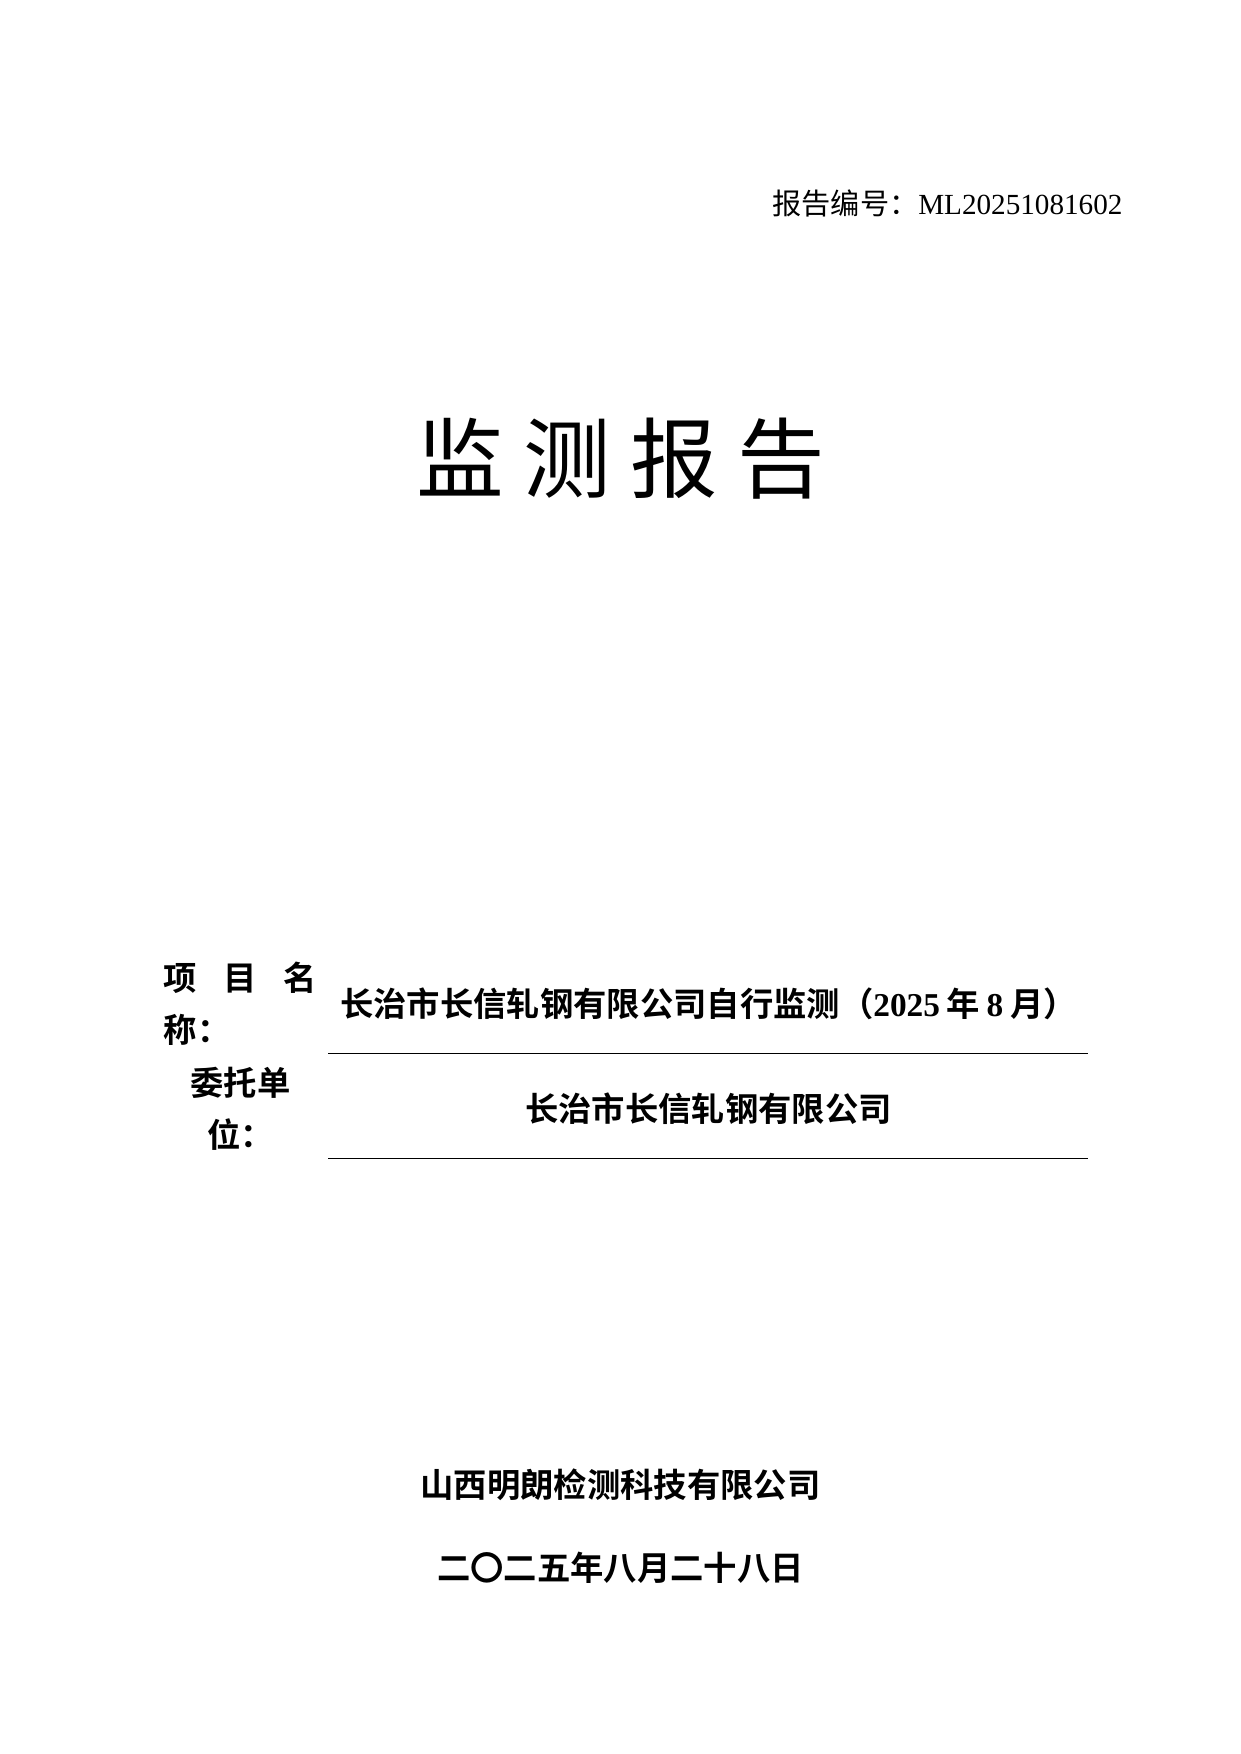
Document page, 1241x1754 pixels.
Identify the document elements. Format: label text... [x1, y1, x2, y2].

text 监 测 报 告 [118, 390, 1122, 517]
text 报告编号：ML20251081602 [118, 180, 1122, 223]
table_cell 委托单位： [152, 1053, 328, 1158]
table_cell 长治市长信轧钢有限公司 [328, 1054, 1088, 1158]
table_header 长治市长信轧钢有限公司自行监测（2025年8月） [328, 949, 1088, 1053]
table_header 项目名称： [152, 949, 328, 1053]
text 山西明朗检测科技有限公司 [118, 1431, 1122, 1514]
text 二〇二五年八月二十八日 [118, 1514, 1122, 1597]
